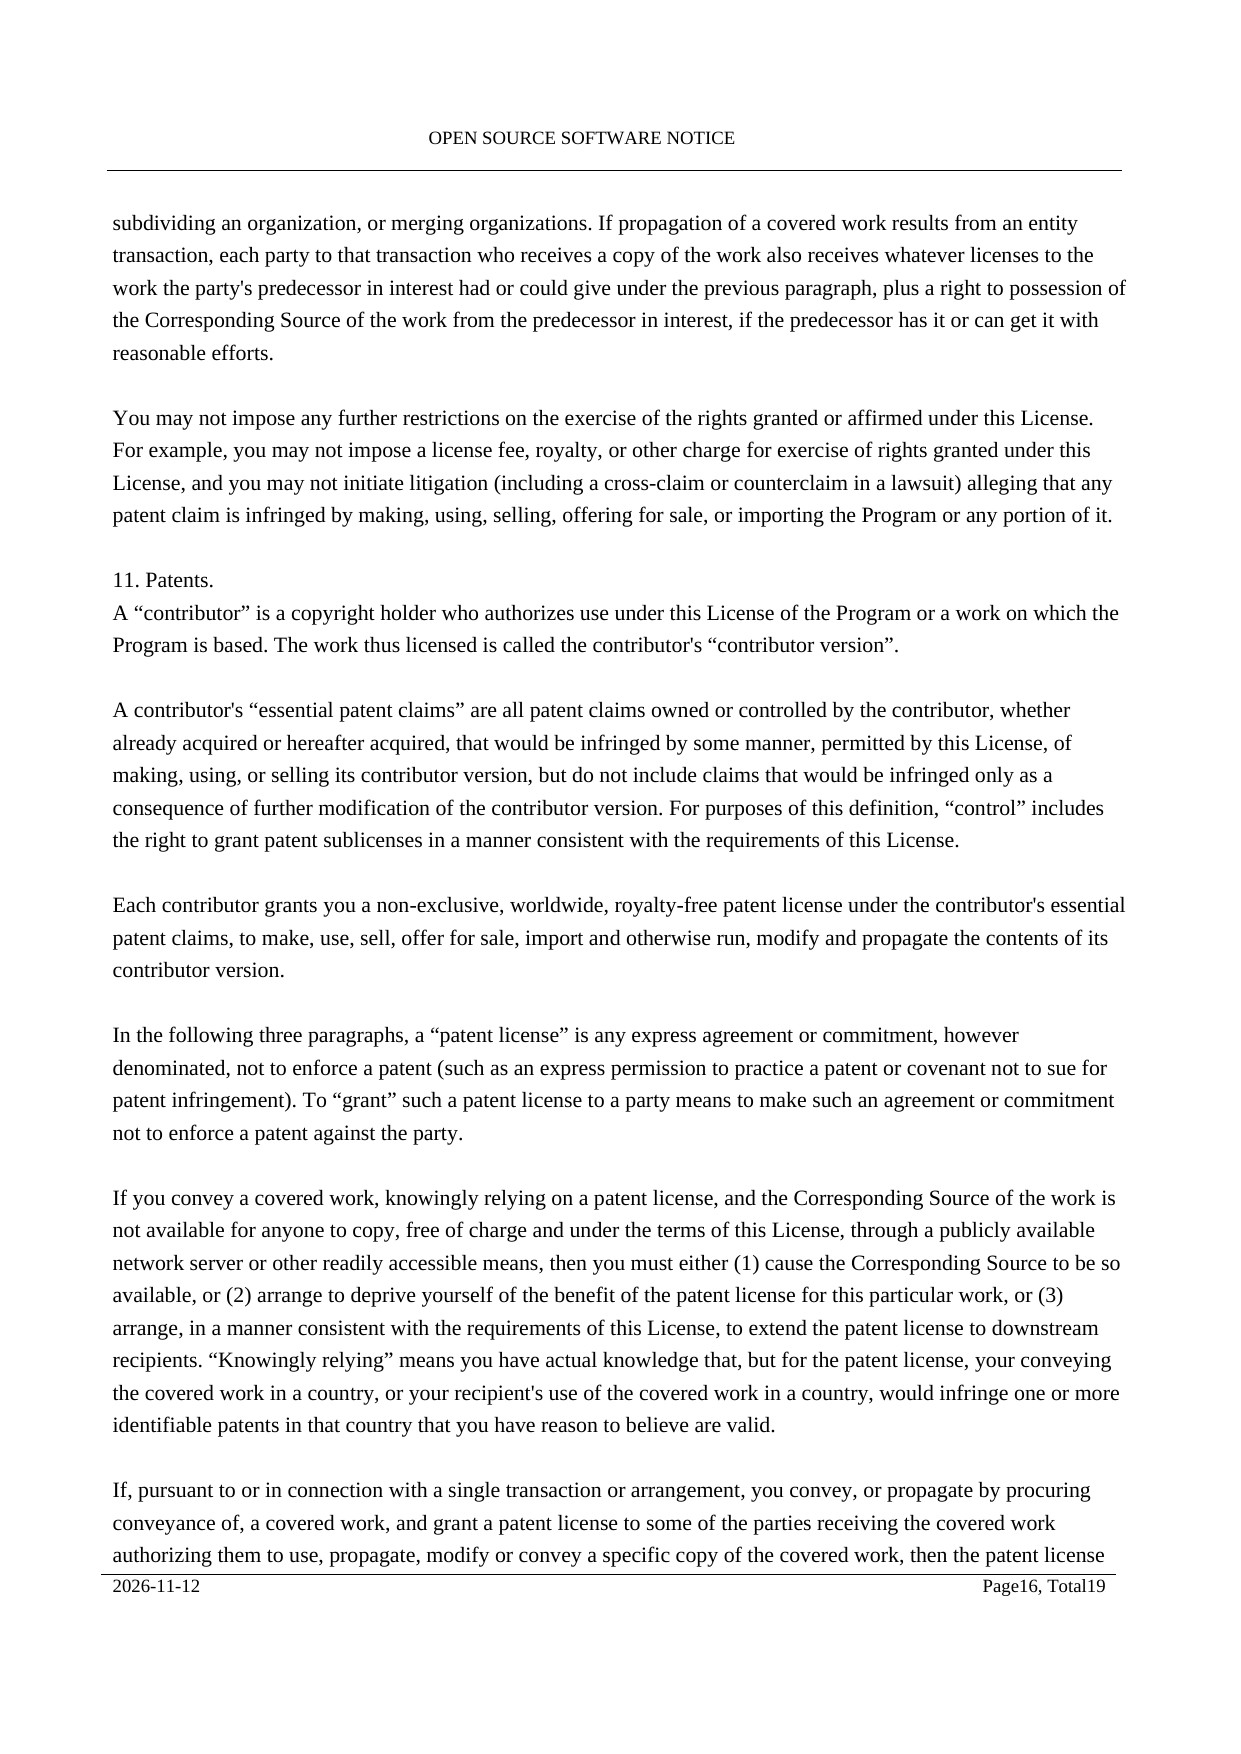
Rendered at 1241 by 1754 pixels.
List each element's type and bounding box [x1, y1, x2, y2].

text [112, 206, 1128, 1571]
